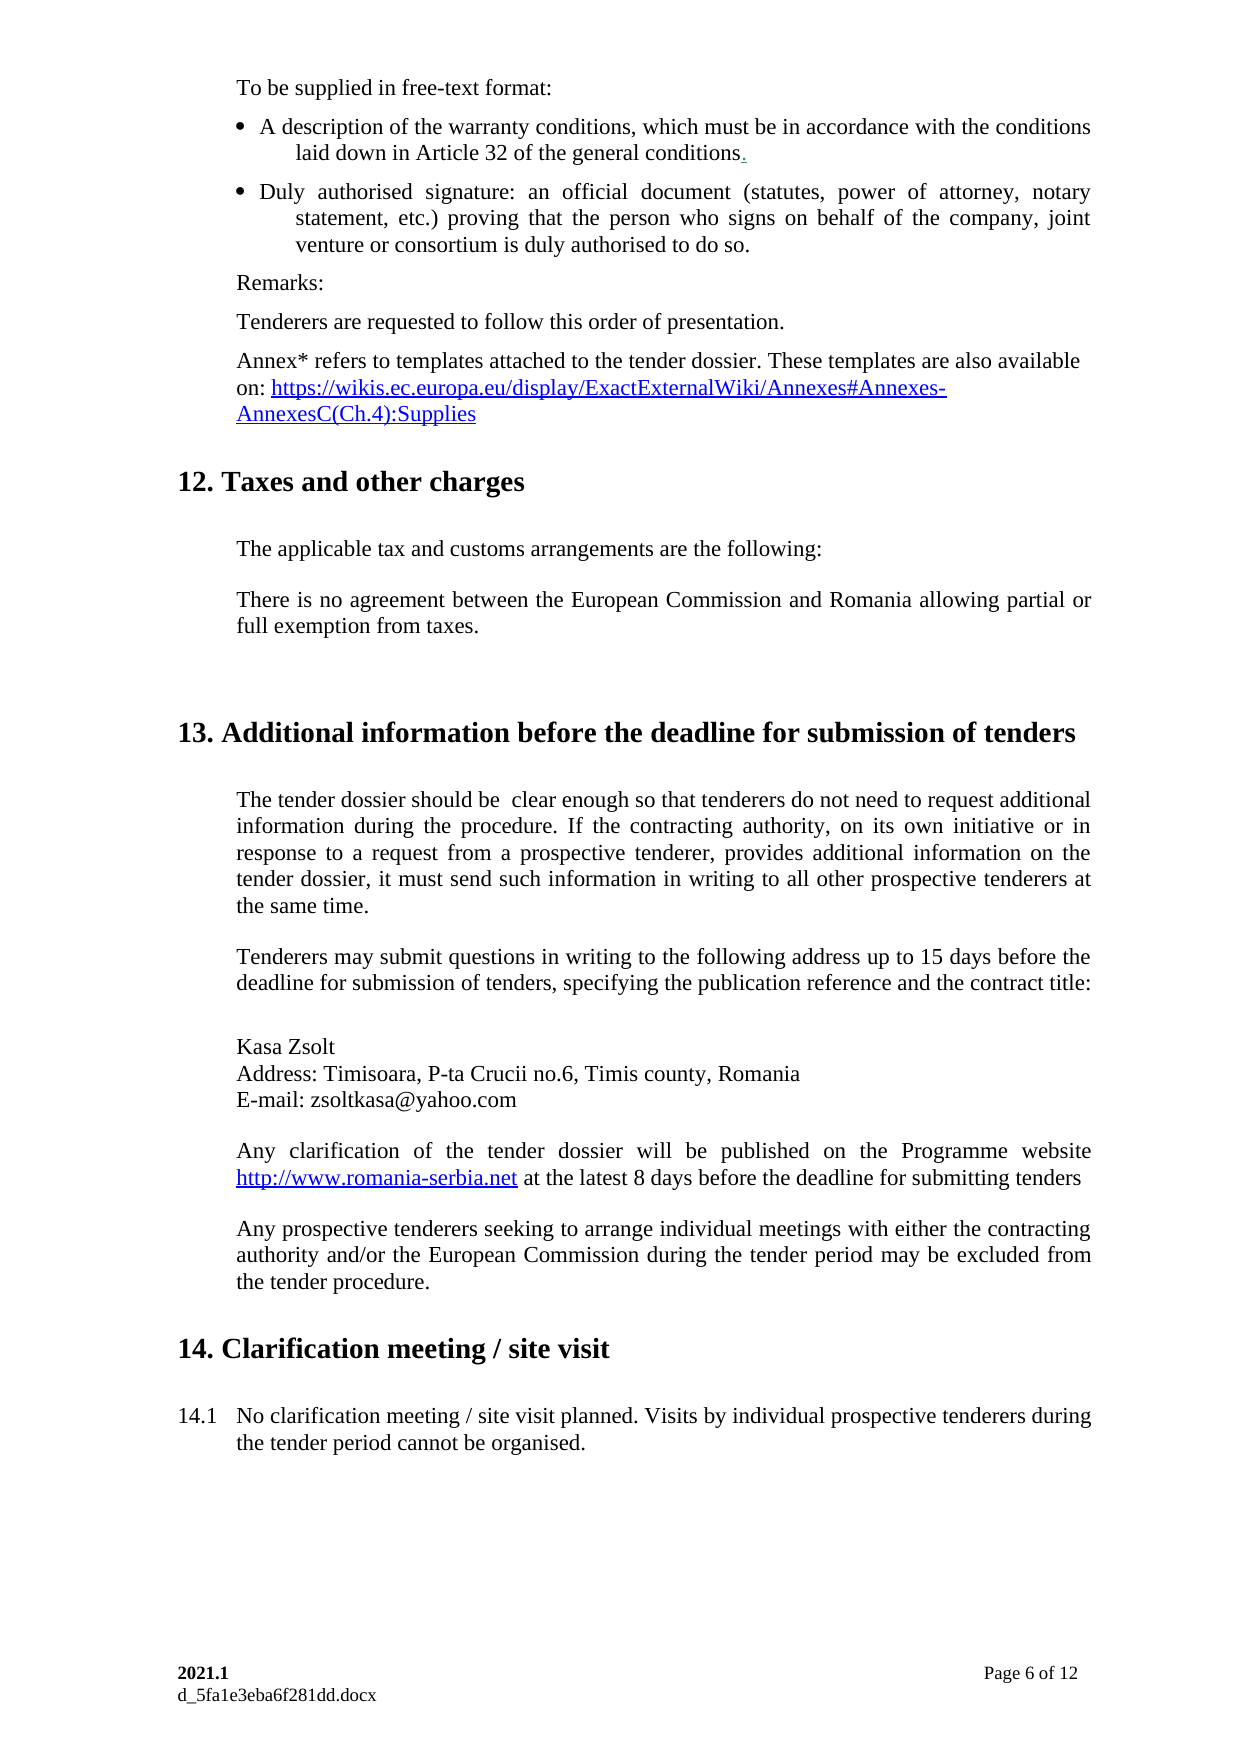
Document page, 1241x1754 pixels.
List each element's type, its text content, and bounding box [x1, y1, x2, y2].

text Annex* refers to templates attached to the tender dossier. These templates are also available on: https://wikis.ec.europa.eu/display/ExactExternalWiki/Annexes#Annexes-AnnexesC(Ch.4):Supplies [236, 347, 1092, 426]
list Duly authorised signature: an official document (statutes, power of attorney, notary statement, etc.) proving that the person who signs on behalf of the company, joint venture or consortium is duly authorised to do so. [236, 178, 1092, 257]
text Remarks: [236, 269, 1092, 296]
text Tenderers are requested to follow this order of presentation. [236, 308, 1092, 335]
text Tenderers may submit questions in writing to the following address up to 15 days before the deadline for submission of tenders, specifying the publication reference and the contract title: [236, 943, 1092, 996]
text Any clarification of the tender dossier will be published on the Programme website http://www.romania-serbia.net at the latest 8 days before the deadline for submitting tenders [236, 1137, 1092, 1190]
text The tender dossier should be clear enough so that tenderers do not need to request additional information during the procedure. If the contracting authority, on its own initiative or in response to a request from a prospective tenderer, provides additional information on the tender dossier, it must send such information in writing to all other prospective tenderers at the same time. [236, 786, 1092, 918]
text There is no agreement between the European Commission and Romania allowing partial or full exemption from taxes. [236, 586, 1092, 639]
subtitle 12. Taxes and other charges [177, 464, 1092, 497]
subtitle 14. Clarification meeting / site visit [177, 1332, 1092, 1365]
list A description of the warranty conditions, which must be in accordance with the conditions laid down in Article 32 of the general conditions. [236, 113, 1092, 165]
subtitle 13. Additional information before the deadline for submission of tenders [177, 715, 1092, 749]
text To be supplied in free-text format: [236, 74, 1092, 100]
subtitle The applicable tax and customs arrangements are the following: [236, 535, 1092, 561]
text Kasa Zsolt Address: Timisoara, P-ta Crucii no.6, Timis county, Romania E-mail: zsoltkasa@yahoo.com [236, 1033, 1092, 1112]
text 14.1 No clarification meeting / site visit planned. Visits by individual prospective tenderers during the tender period cannot be organised. [177, 1403, 1092, 1455]
text Any prospective tenderers seeking to arrange individual meetings with either the contracting authority and/or the European Commission during the tender period may be excluded from the tender procedure. [236, 1215, 1092, 1294]
